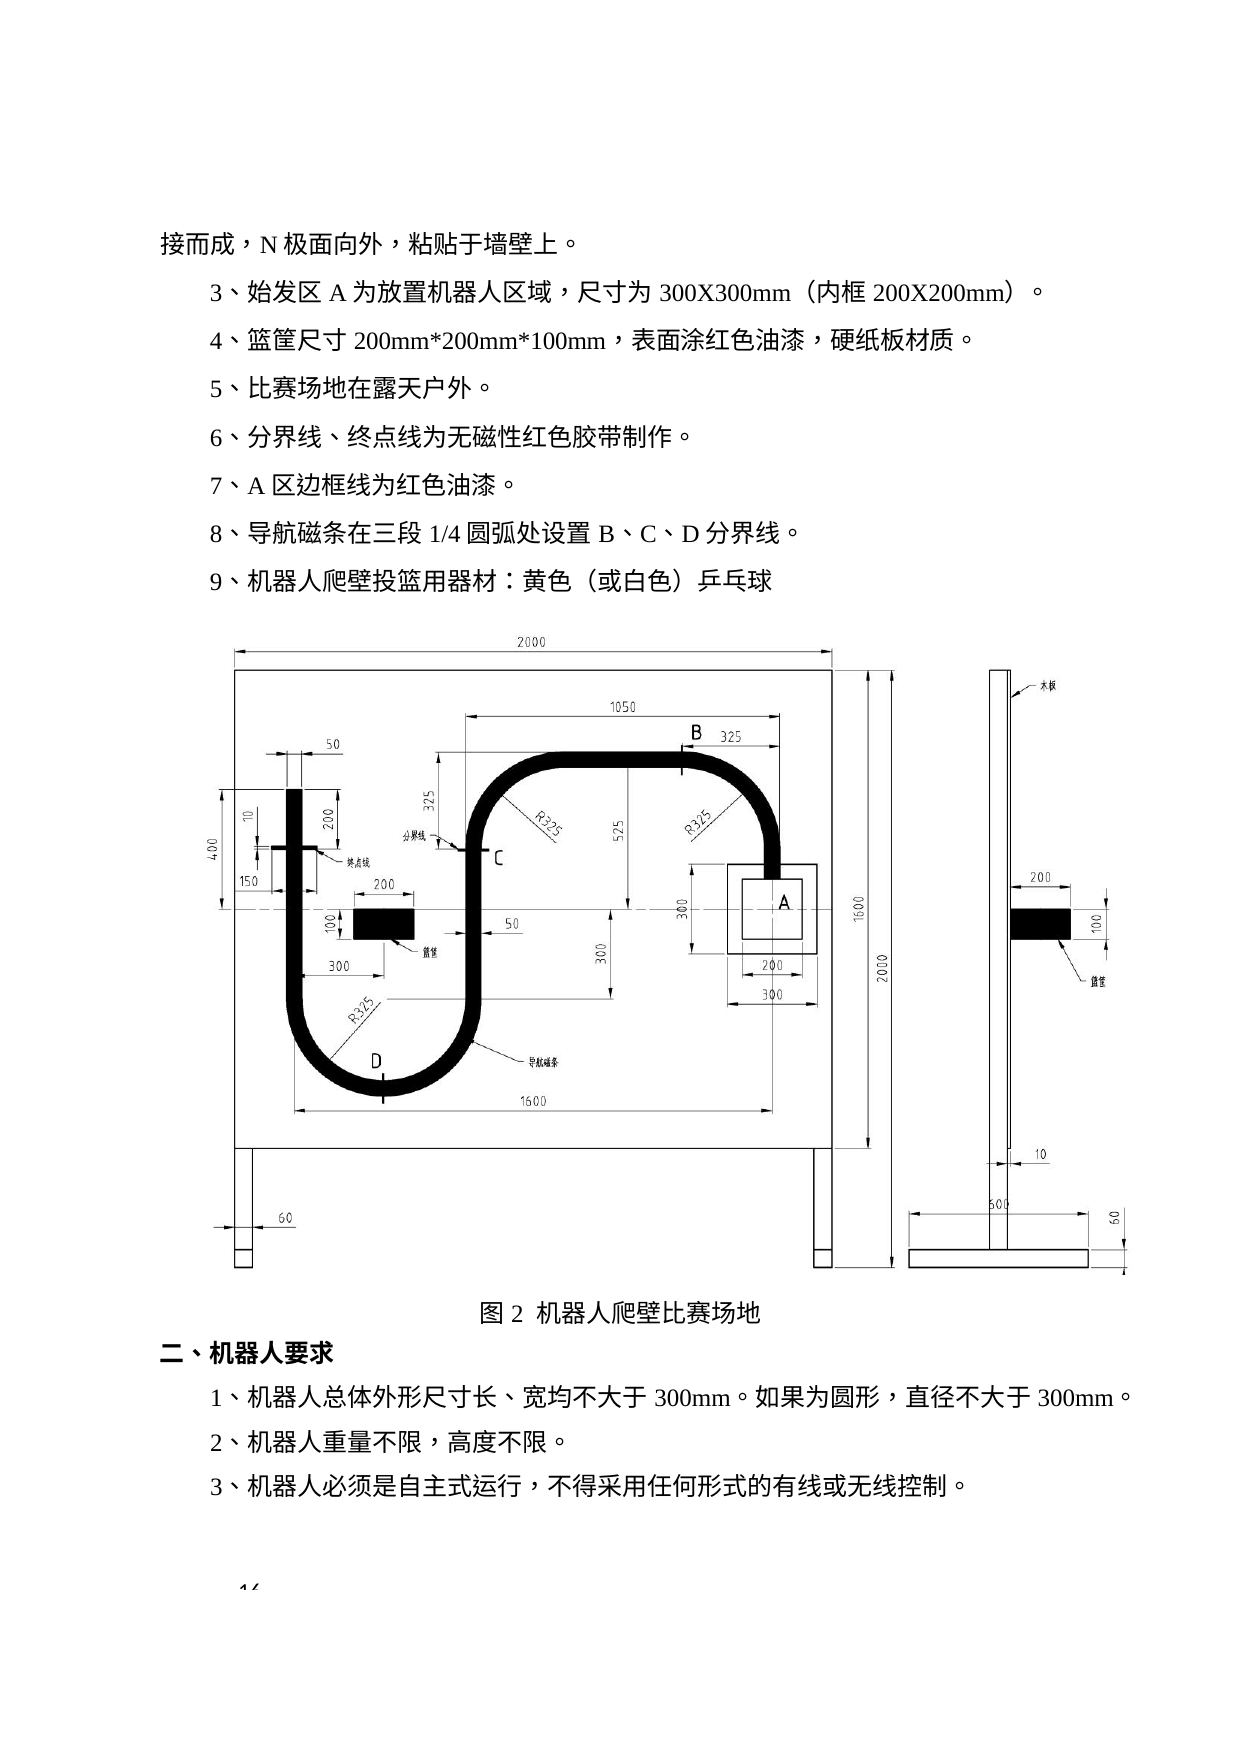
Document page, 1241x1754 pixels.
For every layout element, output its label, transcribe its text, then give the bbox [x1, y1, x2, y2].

text 1、机器人总体外形尺寸长、宽均不大于 300mm。如果为圆形，直径不大于 300mm。 [210, 1379, 1188, 1413]
text 6、分界线、终点线为无磁性红色胶带制作。 [209, 419, 1188, 453]
text 8、导航磁条在三段 1/4 圆弧处设置 B、C、D 分界线。 [209, 516, 1188, 549]
text 5、比赛场地在露天户外。 [209, 371, 1188, 405]
text 9、机器人爬壁投篮用器材：黄色（或白色）乒乓球 [209, 564, 1188, 598]
text 图 2 机器人爬壁比赛场地 [479, 1295, 1188, 1329]
picture [159, 622, 1176, 1275]
text 4、篮筐尺寸 200mm*200mm*100mm，表面涂红色油漆，硬纸板材质。 [209, 323, 1188, 357]
text 3、始发区 A 为放置机器人区域，尺寸为 300X300mm（内框 200X200mm）。 [209, 275, 1188, 309]
subtitle 二、机器人要求 [159, 1335, 335, 1369]
text 3、机器人必须是自主式运行，不得采用任何形式的有线或无线控制。 [210, 1469, 1188, 1503]
text 2、机器人重量不限，高度不限。 [210, 1424, 1188, 1458]
text 7、A 区边框线为红色油漆。 [209, 467, 1188, 501]
text 接而成，N 极面向外，粘贴于墙壁上。 [148, 227, 596, 261]
